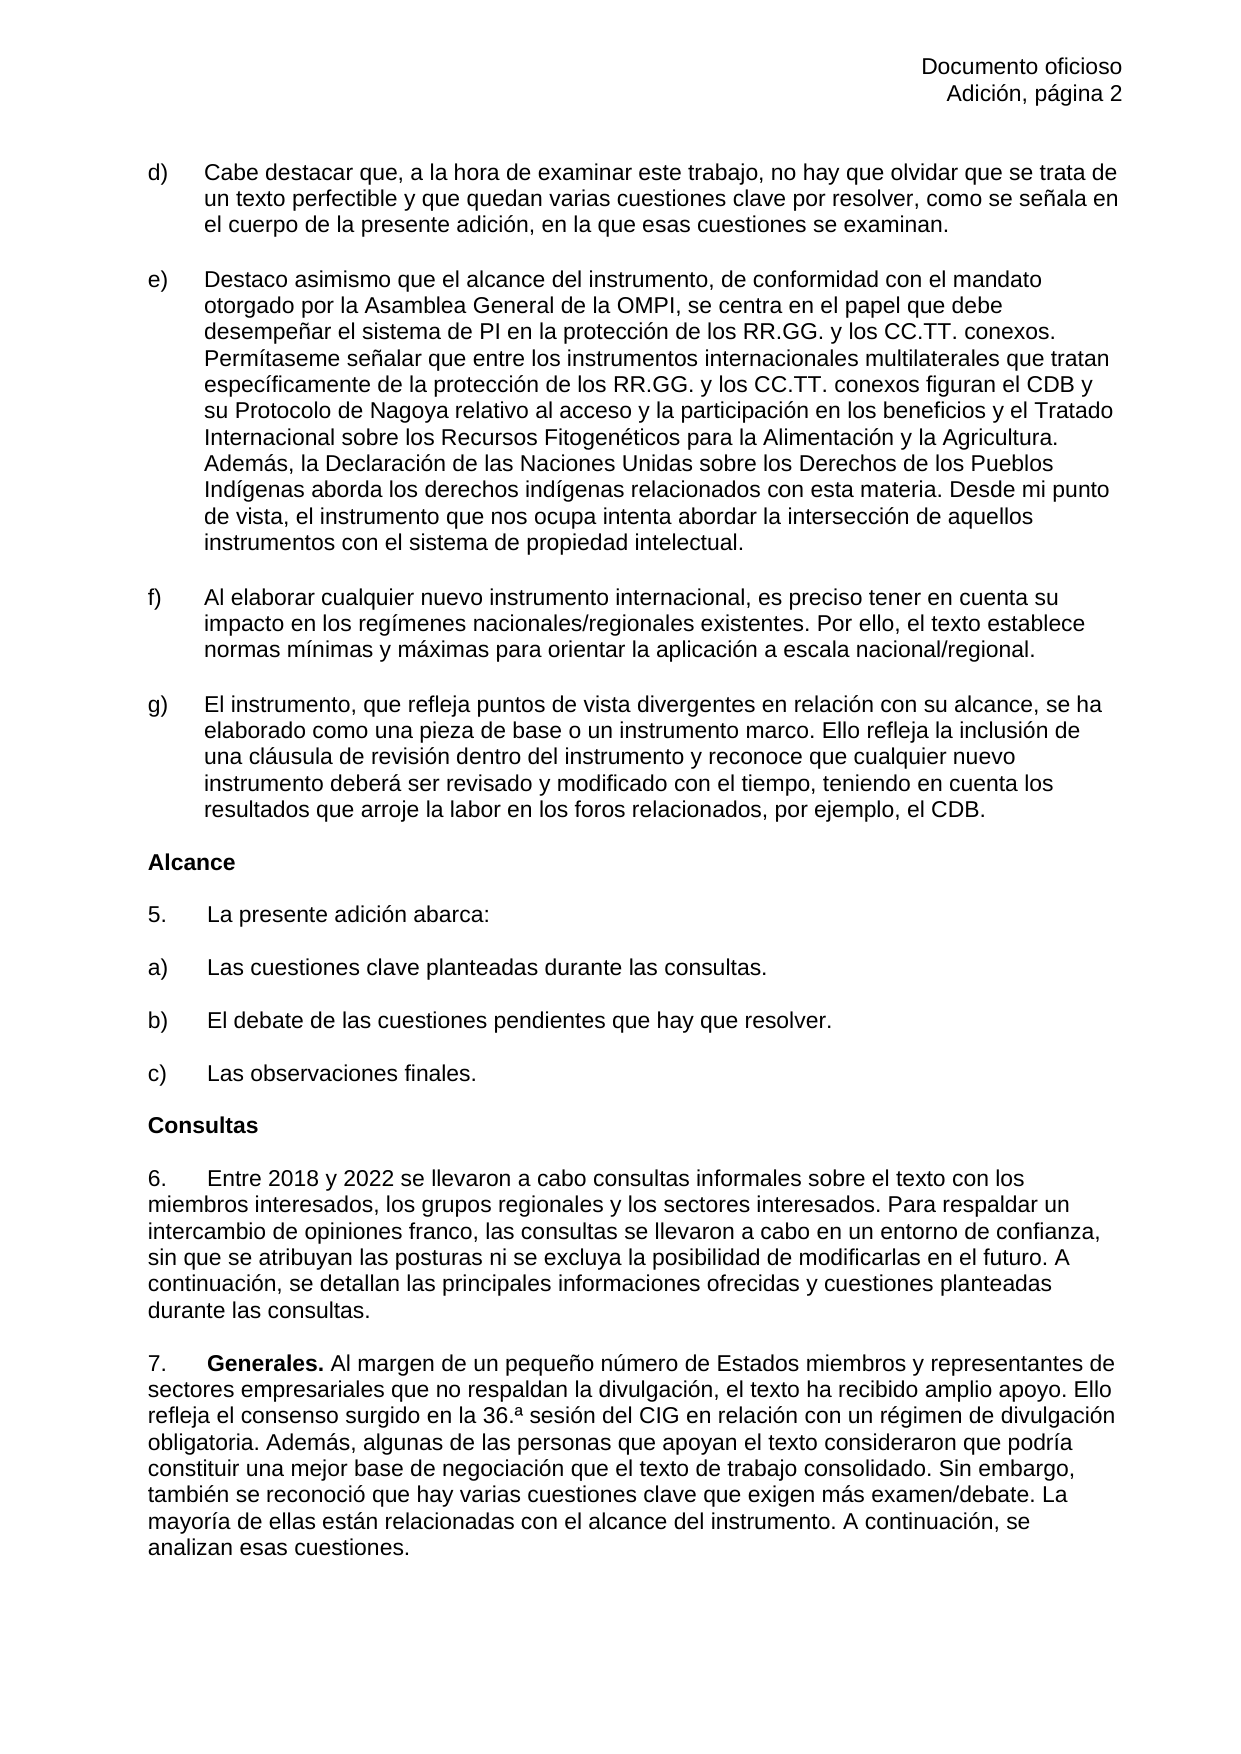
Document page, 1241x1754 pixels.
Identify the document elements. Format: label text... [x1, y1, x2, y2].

text a) Las cuestiones clave planteadas durante las consultas. [148, 954, 1122, 981]
list Destaco asimismo que el alcance del instrumento, de conformidad con el mandato otorgado por la Asamblea General de la OMPI, se centra en el papel que debe desempeñar el sistema de PI en la protección de los RR.GG. y los CC.TT. conexos. Permítaseme señalar que entre los instrumentos internacionales multilaterales que tratan específicamente de la protección de los RR.GG. y los CC.TT. conexos figuran el CDB y su Protocolo de Nagoya relativo al acceso y la participación en los beneficios y el Tratado Internacional sobre los Recursos Fitogenéticos para la Alimentación y la Agricultura. Además, la Declaración de las Naciones Unidas sobre los Derechos de los Pueblos Indígenas aborda los derechos indígenas relacionados con esta materia. Desde mi punto de vista, el instrumento que nos ocupa intenta abordar la intersección de aquellos instrumentos con el sistema de propiedad intelectual. [148, 266, 1122, 583]
text c) Las observaciones finales. [148, 1059, 1122, 1086]
text 7. Generales. Al margen de un pequeño número de Estados miembros y representantes de sectores empresariales que no respaldan la divulgación, el texto ha recibido amplio apoyo. Ello refleja el consenso surgido en la 36.ª sesión del CIG en relación con un régimen de divulgación obligatoria. Además, algunas de las personas que apoyan el texto consideraron que podría constituir una mejor base de negociación que el texto de trabajo consolidado. Sin embargo, también se reconoció que hay varias cuestiones clave que exigen más examen/debate. La mayoría de ellas están relacionadas con el alcance del instrumento. A continuación, se analizan esas cuestiones. [148, 1349, 1122, 1560]
text 6. Entre 2018 y 2022 se llevaron a cabo consultas informales sobre el texto con los miembros interesados, los grupos regionales y los sectores interesados. Para respaldar un intercambio de opiniones franco, las consultas se llevaron a cabo en un entorno de confianza, sin que se atribuyan las posturas ni se excluya la posibilidad de modificarlas en el futuro. A continuación, se detallan las principales informaciones ofrecidas y cuestiones planteadas durante las consultas. [148, 1165, 1122, 1323]
list El instrumento, que refleja puntos de vista divergentes en relación con su alcance, se ha elaborado como una pieza de base o un instrumento marco. Ello refleja la inclusión de una cláusula de revisión dentro del instrumento y reconoce que cualquier nuevo instrumento deberá ser revisado y modificado con el tiempo, teniendo en cuenta los resultados que arroje la labor en los foros relacionados, por ejemplo, el CDB. [148, 691, 1122, 822]
text b) El debate de las cuestiones pendientes que hay que resolver. [148, 1007, 1122, 1033]
text Consultas [148, 1112, 1122, 1139]
text Alcance [148, 849, 1122, 875]
list Cabe destacar que, a la hora de examinar este trabajo, no hay que olvidar que se trata de un texto perfectible y que quedan varias cuestiones clave por resolver, como se señala en el cuerpo de la presente adición, en la que esas cuestiones se examinan. [148, 158, 1122, 266]
list Al elaborar cualquier nuevo instrumento internacional, es preciso tener en cuenta su impacto en los regímenes nacionales/regionales existentes. Por ello, el texto establece normas mínimas y máximas para orientar la aplicación a escala nacional/regional. [148, 583, 1122, 691]
text 5. La presente adición abarca: [148, 901, 1122, 928]
